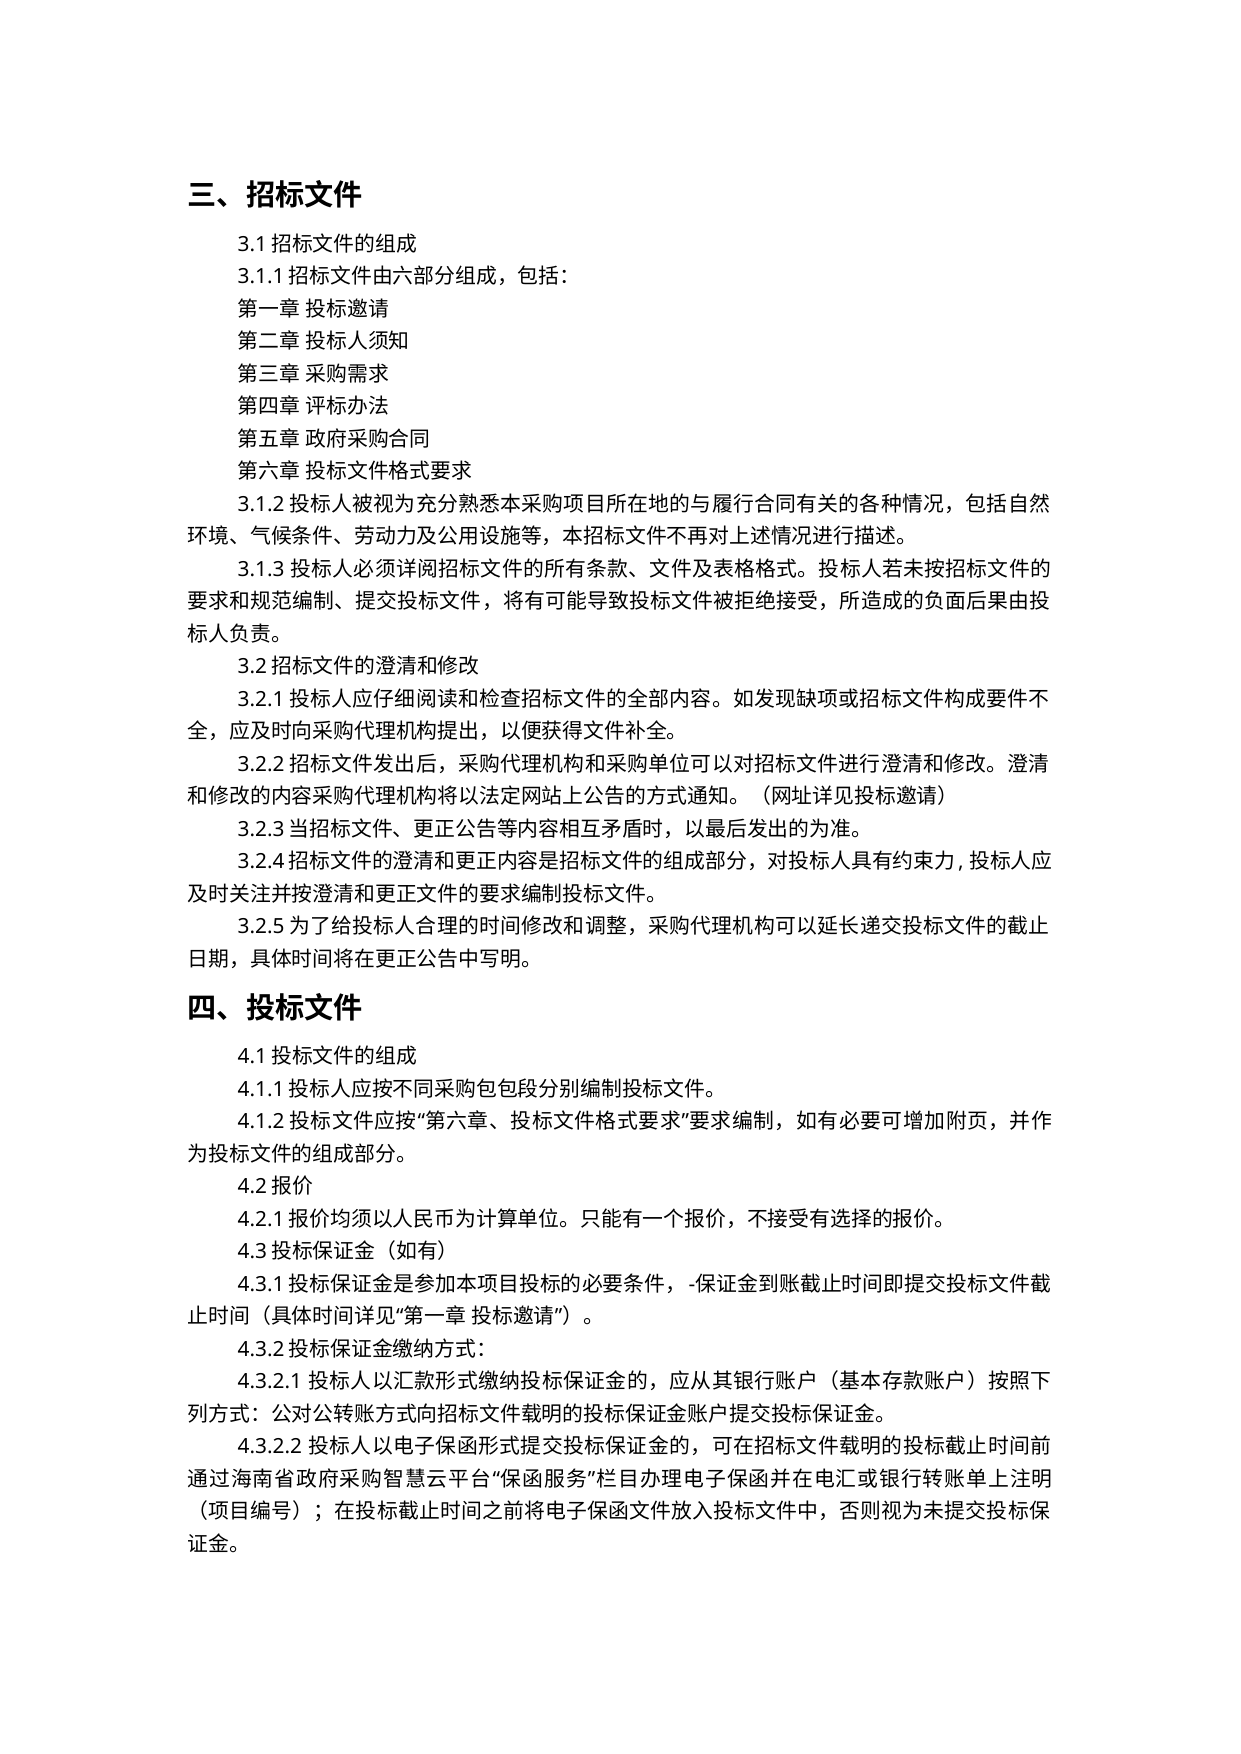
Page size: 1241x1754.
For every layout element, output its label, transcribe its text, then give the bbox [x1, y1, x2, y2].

text 三、招标文件 [187, 162, 1053, 227]
text 3.2.4招标文件的澄清和更正内容是招标文件的组成部分，对投标人具有约束力, 投标人应及时关注并按澄清和更正文件的要求编制投标文件。 [187, 844, 1053, 909]
text 3.2.5为了给投标人合理的时间修改和调整，采购代理机构可以延长递交投标文件的截止日期，具体时间将在更正公告中写明。 [187, 909, 1053, 974]
text 第六章 投标文件格式要求 [187, 454, 1053, 487]
text 4.3.2.1 投标人以汇款形式缴纳投标保证金的，应从其银行账户（基本存款账户）按照下列方式：公对公转账方式向招标文件载明的投标保证金账户提交投标保证金。 [187, 1364, 1053, 1429]
text 第三章 采购需求 [187, 357, 1053, 389]
text 3.1.3 投标人必须详阅招标文件的所有条款、文件及表格格式。投标人若未按招标文件的要求和规范编制、提交投标文件，将有可能导致投标文件被拒绝接受，所造成的负面后果由投标人负责。 [187, 552, 1053, 649]
text 3.1.1招标文件由六部分组成，包括： [187, 259, 1053, 292]
text 第一章 投标邀请 [187, 292, 1053, 324]
text 3.1招标文件的组成 [187, 227, 1053, 259]
text 4.1.2投标文件应按“第六章、投标文件格式要求”要求编制，如有必要可增加附页，并作为投标文件的组成部分。 [187, 1104, 1053, 1169]
text 四、投标文件 [187, 974, 1053, 1039]
text 4.1.1投标人应按不同采购包包段分别编制投标文件。 [187, 1072, 1053, 1104]
text 4.2.1报价均须以人民币为计算单位。只能有一个报价，不接受有选择的报价。 [187, 1202, 1053, 1234]
text 3.2招标文件的澄清和修改 [187, 649, 1053, 682]
text 4.3.2投标保证金缴纳方式： [187, 1332, 1053, 1364]
text 4.3.1投标保证金是参加本项目投标的必要条件，-保证金到账截止时间即提交投标文件截止时间（具体时间详见“第一章 投标邀请”）。 [187, 1267, 1053, 1332]
text 3.2.3当招标文件、更正公告等内容相互矛盾时，以最后发出的为准。 [187, 812, 1053, 844]
text 4.1投标文件的组成 [187, 1039, 1053, 1072]
text 第二章 投标人须知 [187, 324, 1053, 357]
text 4.3投标保证金（如有） [187, 1234, 1053, 1267]
text 3.2.1投标人应仔细阅读和检查招标文件的全部内容。如发现缺项或招标文件构成要件不全，应及时向采购代理机构提出，以便获得文件补全。 [187, 682, 1053, 747]
text 第五章 政府采购合同 [187, 422, 1053, 454]
text 4.3.2.2 投标人以电子保函形式提交投标保证金的，可在招标文件载明的投标截止时间前通过海南省政府采购智慧云平台“保函服务”栏目办理电子保函并在电汇或银行转账单上注明（项目编号）；在投标截止时间之前将电子保函文件放入投标文件中，否则视为未提交投标保证金。 [187, 1429, 1053, 1559]
text 第四章 评标办法 [187, 389, 1053, 422]
text 3.1.2投标人被视为充分熟悉本采购项目所在地的与履行合同有关的各种情况，包括自然环境、气候条件、劳动力及公用设施等，本招标文件不再对上述情况进行描述。 [187, 487, 1053, 552]
text 4.2报价 [187, 1169, 1053, 1202]
text 3.2.2招标文件发出后，采购代理机构和采购单位可以对招标文件进行澄清和修改。澄清和修改的内容采购代理机构将以法定网站上公告的方式通知。（网址详见投标邀请） [187, 747, 1053, 812]
